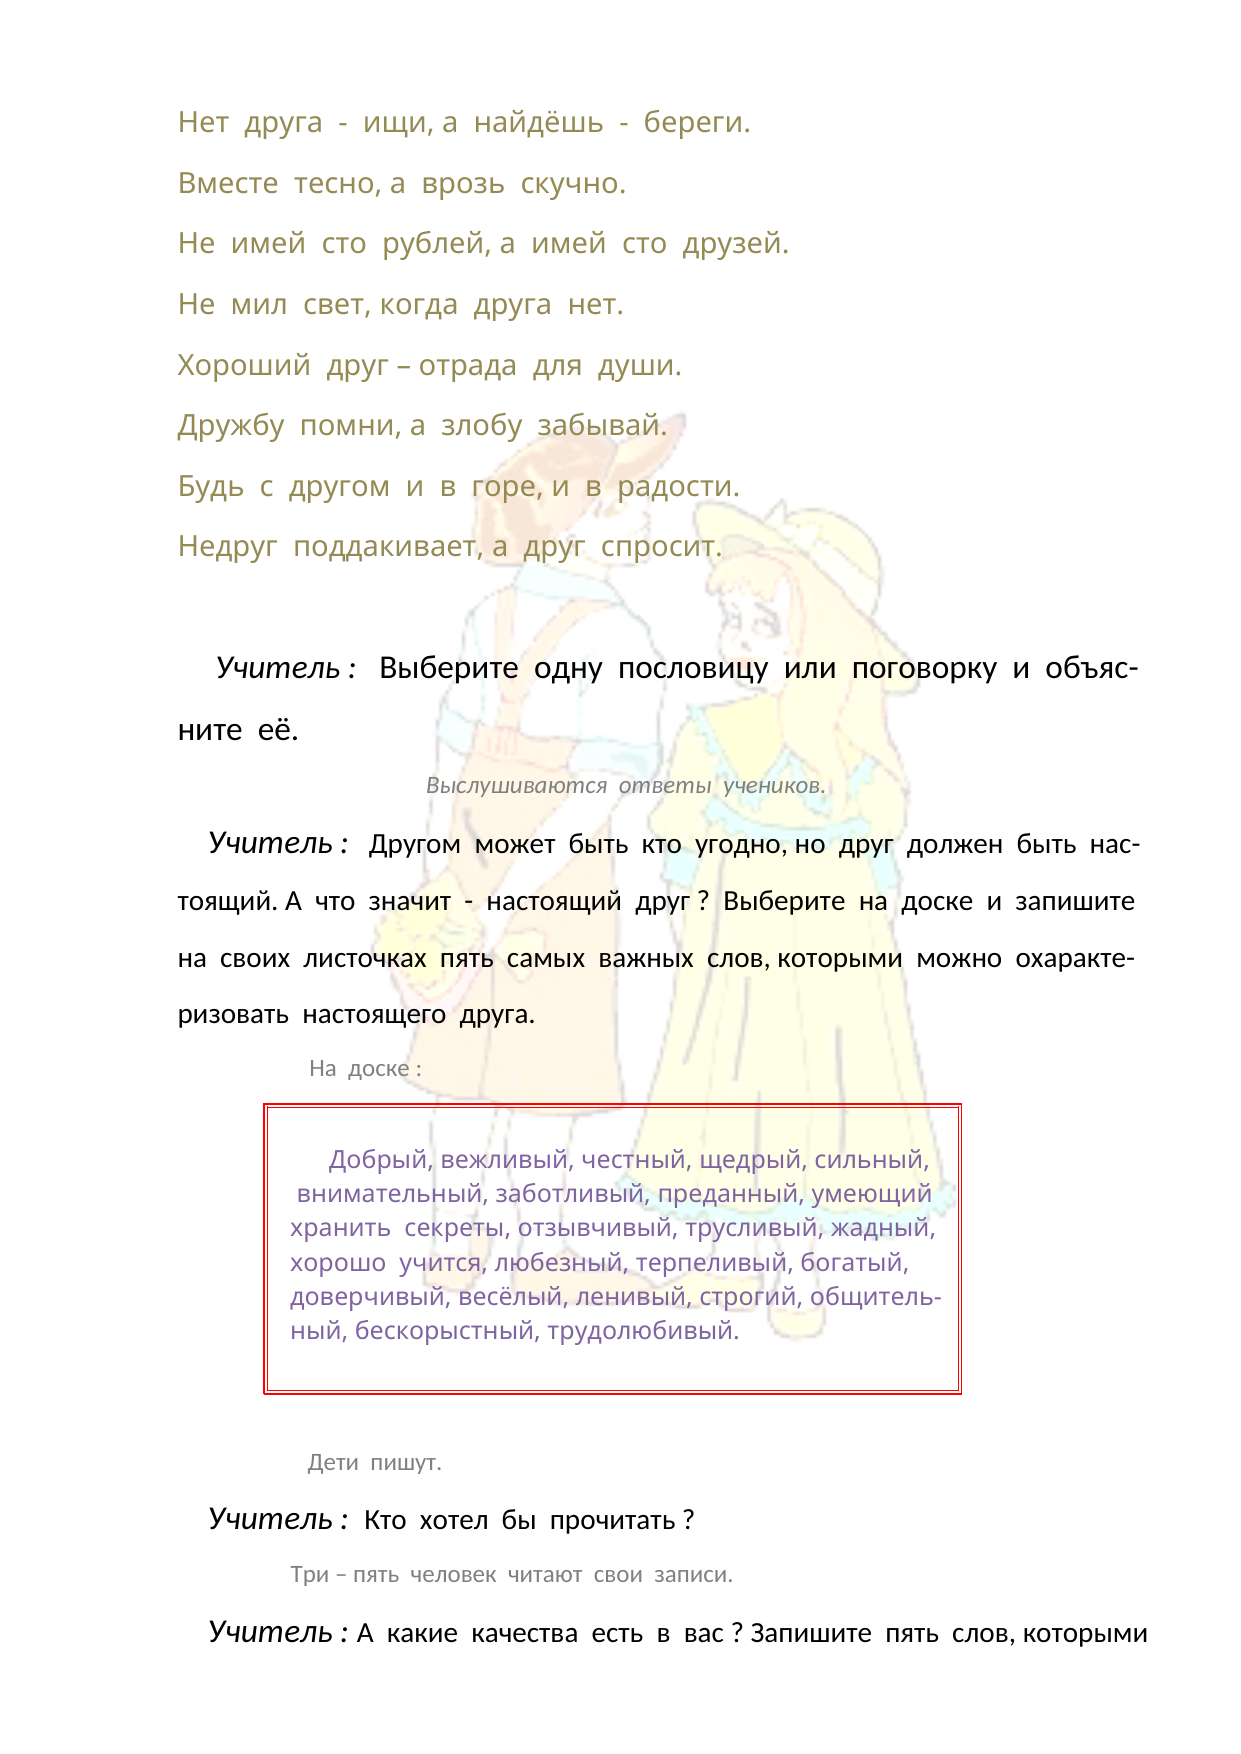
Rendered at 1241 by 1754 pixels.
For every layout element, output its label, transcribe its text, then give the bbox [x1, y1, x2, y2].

text ризовать настоящего друга. [177, 995, 1152, 1031]
text Не имей сто рублей, а имей сто друзей. [177, 223, 1152, 262]
text Будь с другом и в горе, и в радости. [177, 465, 1152, 504]
text Учитель : Другом может быть кто угодно, но друг должен быть нас- [177, 821, 1152, 862]
text Три – пять человек читают свои записи. [177, 1559, 1152, 1589]
text Дети пишут. [177, 1446, 1152, 1476]
text Нет друга - ищи, а найдёшь - береги. [177, 102, 1152, 141]
text ните её. [177, 708, 1152, 749]
table_header Добрый, вежливый, честный, щедрый, сильный, внимательный, заботливый, преданный, умеющий хранить секреты, отзывчивый, трусливый, жадный, хорошо учится, любезный, терпеливый, богатый, доверчивый, весёлый, ленивый, строгий, общитель- ный, бескорыстный, трудолюбивый. [268, 1108, 958, 1390]
text Недруг поддакивает, а друг спросит. [177, 525, 1152, 565]
text на своих листочках пять самых важных слов, которыми можно охаракте- [177, 939, 1152, 974]
text На доске : [177, 1052, 1152, 1082]
text тоящий. А что значит - настоящий друг ? Выберите на доске и запишите [177, 882, 1152, 918]
text Учитель : Кто хотел бы прочитать ? [177, 1497, 1152, 1538]
text Не мил свет, когда друга нет. [177, 283, 1152, 323]
text Выслушиваются ответы учеников. [177, 769, 1152, 800]
text Вместе тесно, а врозь скучно. [177, 162, 1152, 202]
text Хороший друг – отрада для души. [177, 344, 1152, 383]
text Учитель : Выберите одну пословицу или поговорку и объяс- [177, 646, 1152, 687]
text Дружбу помни, а злобу забывай. [177, 404, 1152, 444]
text Учитель : А какие качества есть в вас ? Запишите пять слов, которыми [177, 1610, 1152, 1651]
